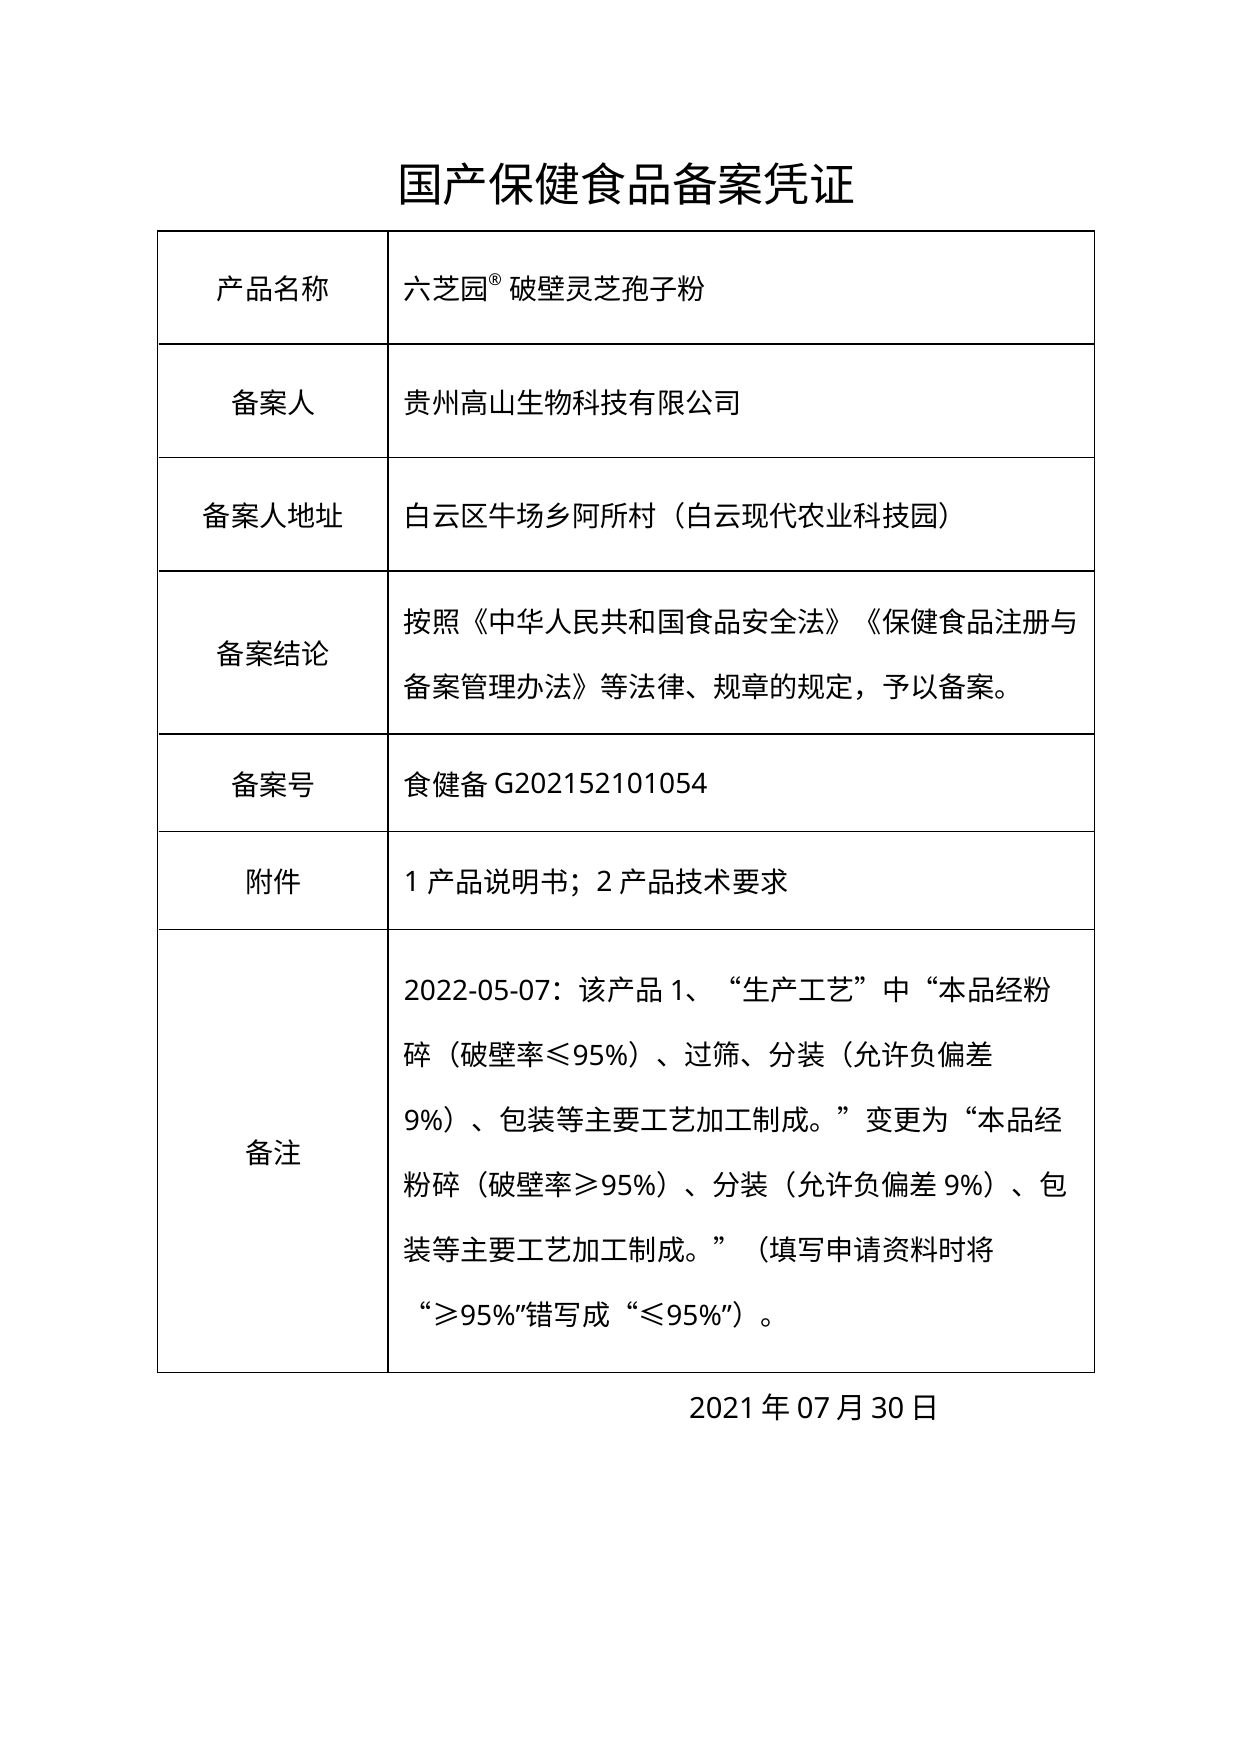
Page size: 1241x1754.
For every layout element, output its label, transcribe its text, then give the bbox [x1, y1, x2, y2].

table_cell 按照《中华人民共和国食品安全法》《保健食品注册与备案管理办法》等法律、规章的规定，予以备案。 [389, 572, 1094, 733]
table_cell 2022-05-07：该产品 1、“生产工艺”中“本品经粉碎（破壁率≤95%）、过筛、分装（允许负偏差 9%）、包装等主要工艺加工制成。”变更为“本品经粉碎（破壁率≥95%）、分装（允许负偏差 9%）、包装等主要工艺加工制成。”（填写申请资料时将“≥95%”错写成“≤95%”）。 [389, 930, 1094, 1372]
table_header 六芝园® 破壁灵芝孢子粉 [389, 232, 1094, 343]
table_cell 附件 [158, 832, 387, 929]
table_cell 1 产品说明书；2 产品技术要求 [389, 832, 1094, 929]
table_cell 备案人 [158, 344, 387, 457]
table_cell 食健备G202152101054 [389, 735, 1094, 831]
text 2021年07月30日 [313, 1373, 939, 1438]
text 国产保健食品备案凭证 [313, 132, 939, 230]
table_cell 贵州高山生物科技有限公司 [389, 345, 1094, 457]
table_cell 备案人地址 [158, 458, 387, 570]
table_cell 备案号 [158, 734, 387, 831]
table_cell 白云区牛场乡阿所村（白云现代农业科技园） [389, 458, 1094, 570]
table_header 产品名称 [158, 232, 387, 343]
table_cell 备注 [158, 930, 387, 1372]
table_cell 备案结论 [158, 571, 387, 733]
